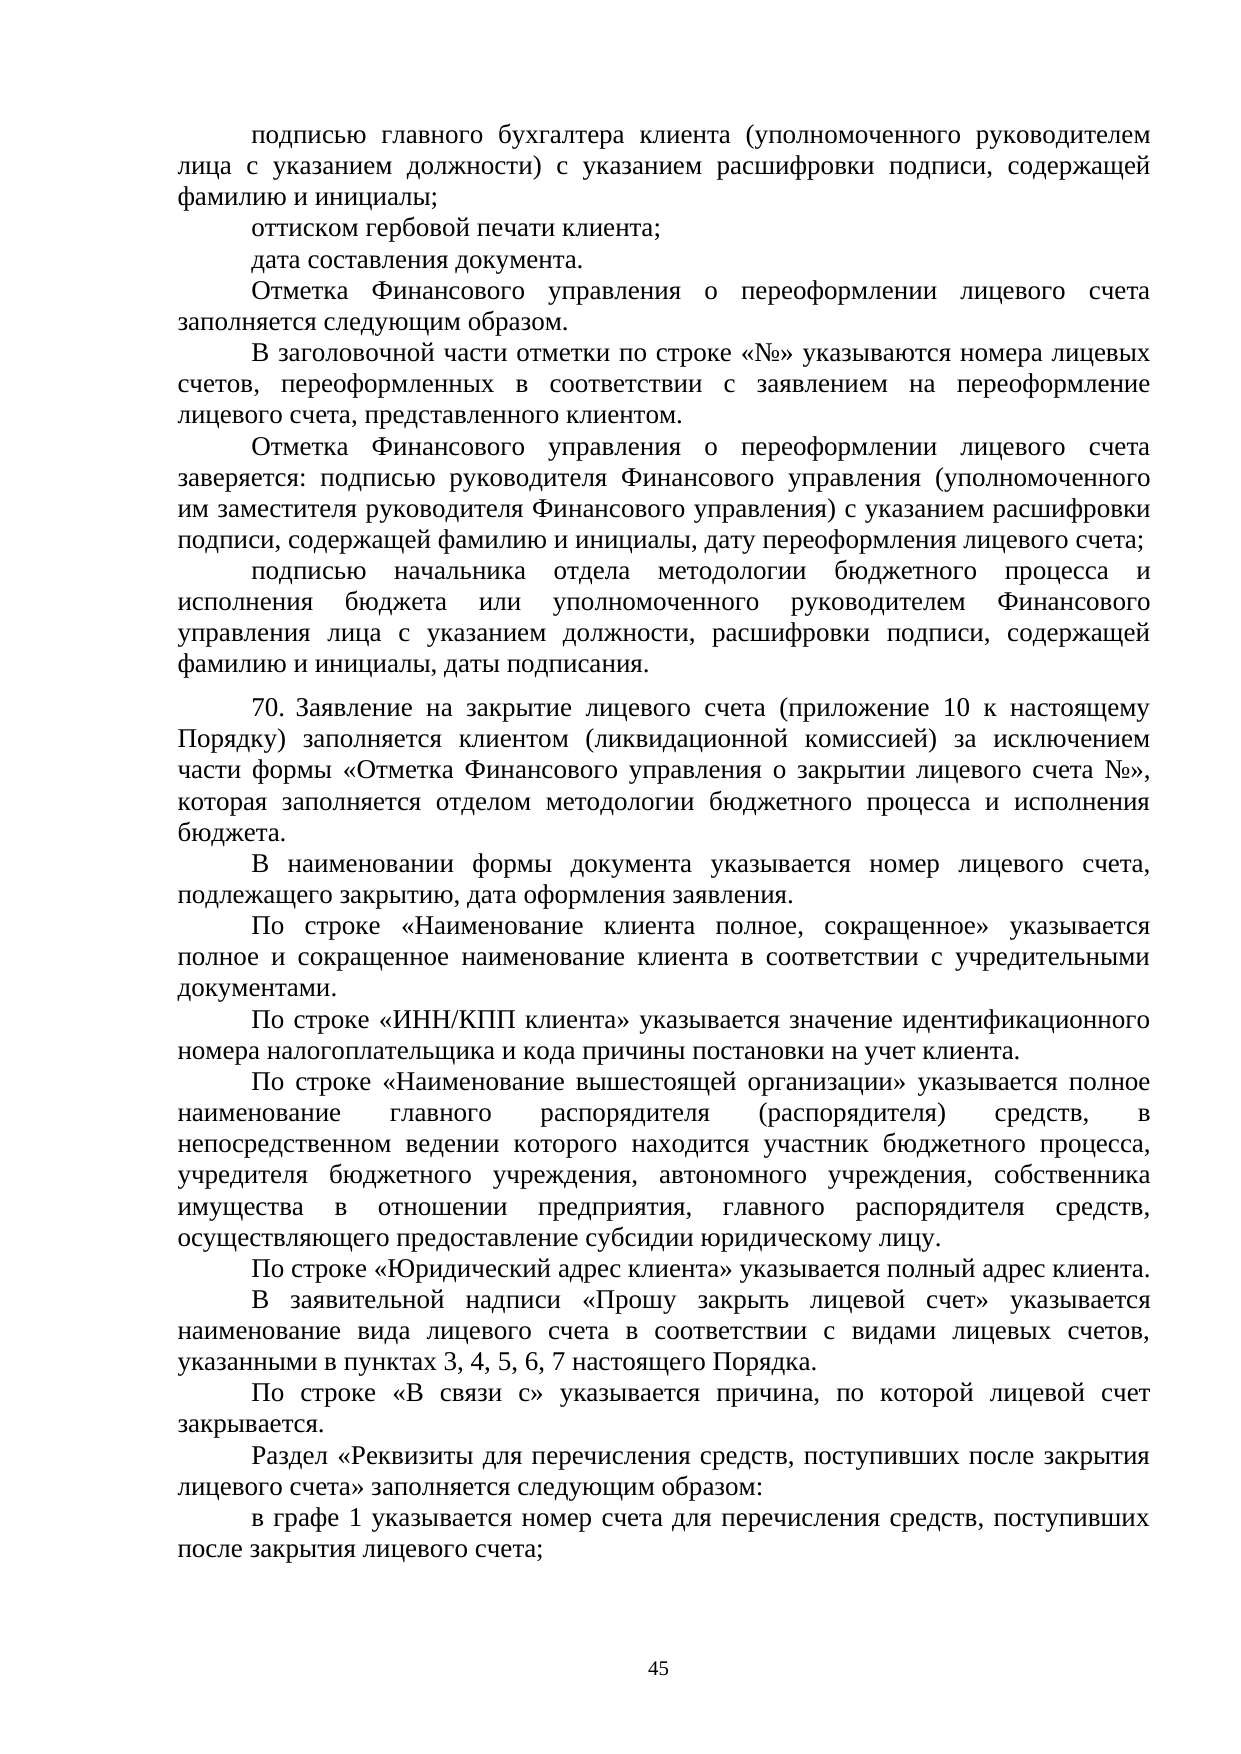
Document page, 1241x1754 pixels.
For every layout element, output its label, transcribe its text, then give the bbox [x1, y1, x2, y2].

text По строке «Юридический адрес клиента» указывается полный адрес клиента. [177, 1252, 1152, 1283]
text подписью главного бухгалтера клиента (уполномоченного руководителем лица с указанием должности) с указанием расшифровки подписи, содержащей фамилию и инициалы; [177, 118, 1152, 212]
text В заголовочной части отметки по строке «№» указываются номера лицевых счетов, переоформленных в соответствии с заявлением на переоформление лицевого счета, представленного клиентом. [177, 336, 1152, 429]
text дата составления документа. [177, 243, 1152, 274]
text Раздел «Реквизиты для перечисления средств, поступивших после закрытия лицевого счета» заполняется следующим образом: [177, 1439, 1152, 1501]
text В заявительной надписи «Прошу закрыть лицевой счет» указывается наименование вида лицевого счета в соответствии с видами лицевых счетов, указанными в пунктах 3, 4, 5, 6, 7 настоящего Порядка. [177, 1283, 1152, 1376]
text подписью начальника отдела методологии бюджетного процесса и исполнения бюджета или уполномоченного руководителем Финансового управления лица с указанием должности, расшифровки подписи, содержащей фамилию и инициалы, даты подписания. [177, 554, 1152, 679]
text По строке «В связи с» указывается причина, по которой лицевой счет закрывается. [177, 1376, 1152, 1439]
text В наименовании формы документа указывается номер лицевого счета, подлежащего закрытию, дата оформления заявления. [177, 847, 1152, 909]
text По строке «ИНН/КПП клиента» указывается значение идентификационного номера налогоплательщика и кода причины постановки на учет клиента. [177, 1003, 1152, 1065]
text оттиском гербовой печати клиента; [177, 212, 1152, 243]
text По строке «Наименование клиента полное, сокращенное» указывается полное и сокращенное наименование клиента в соответствии с учредительными документами. [177, 909, 1152, 1003]
text По строке «Наименование вышестоящей организации» указывается полное наименование главного распорядителя (распорядителя) средств, в непосредственном ведении которого находится участник бюджетного процесса, учредителя бюджетного учреждения, автономного учреждения, собственника имущества в отношении предприятия, главного распорядителя средств, осуществляющего предоставление субсидии юридическому лицу. [177, 1065, 1152, 1252]
text Отметка Финансового управления о переоформлении лицевого счета заверяется: подписью руководителя Финансового управления (уполномоченного им заместителя руководителя Финансового управления) с указанием расшифровки подписи, содержащей фамилию и инициалы, дату переоформления лицевого счета; [177, 429, 1152, 554]
list Заявление на закрытие лицевого счета (приложение 10 к настоящему Порядку) заполняется клиентом (ликвидационной комиссией) за исключением части формы «Отметка Финансового управления о закрытии лицевого счета №», которая заполняется отделом методологии бюджетного процесса и исполнения бюджета. [177, 691, 1152, 847]
text в графе 1 указывается номер счета для перечисления средств, поступивших после закрытия лицевого счета; [177, 1501, 1152, 1563]
text Отметка Финансового управления о переоформлении лицевого счета заполняется следующим образом. [177, 274, 1152, 336]
